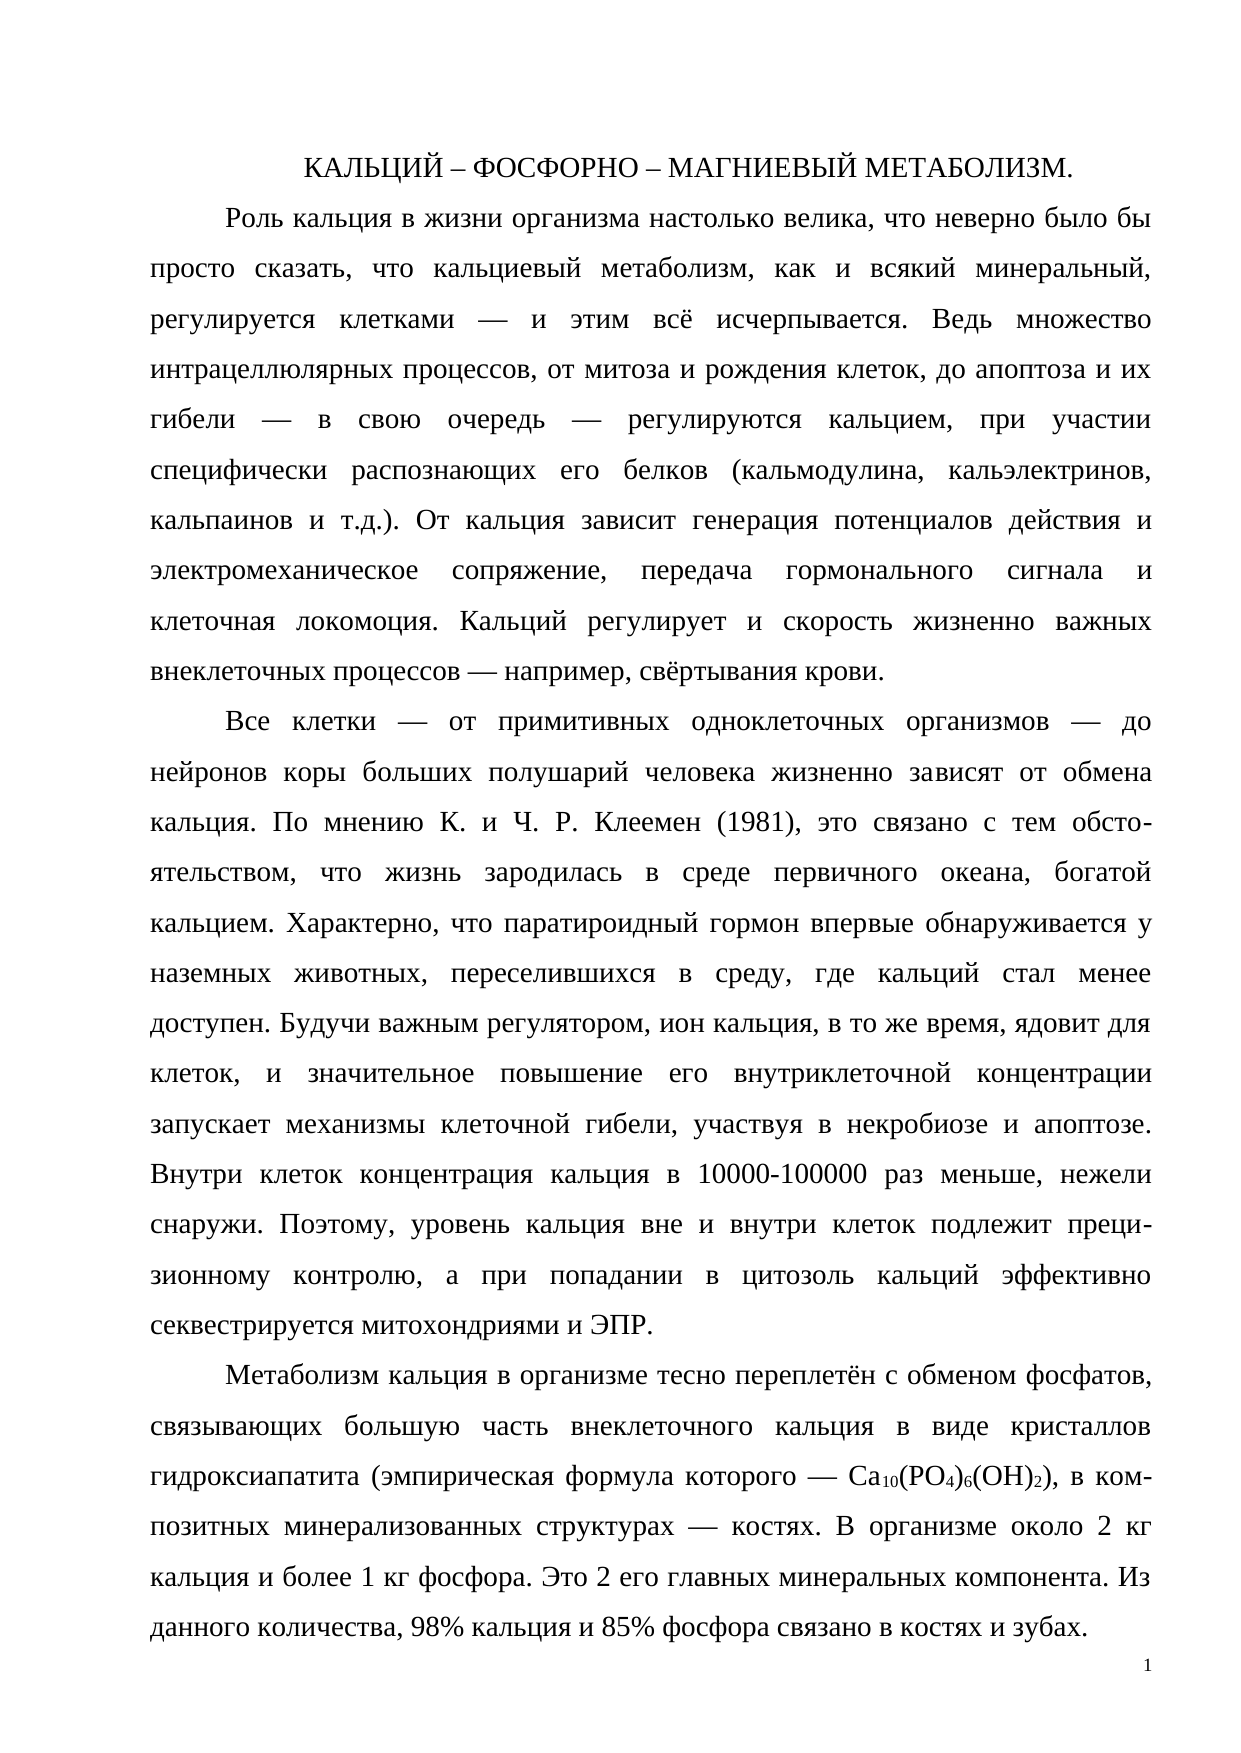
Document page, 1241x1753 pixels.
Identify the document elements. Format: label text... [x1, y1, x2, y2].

text КАЛЬЦИЙ – ФОСФОРНО – МАГНИЕВЫЙ МЕТАБОЛИЗМ. [150, 150, 1152, 183]
text Метаболизм кальция в организме тесно переплетён с обменом фосфатов, связывающих большую часть внеклеточного кальция в виде кристаллов гидроксиапатита (эмпирическая формула которого — Са10(РО4)6(ОН)2), в композитных минерализованных структурах — костях. В организме около 2 кг кальция и более 1 кг фосфора. Это 2 его главных минеральных компонента. Из данного количества, 98% кальция и 85% фосфора связано в костях и зубах. [150, 1357, 1152, 1643]
text Все клетки — от примитивных одноклеточных организмов — до нейронов коры больших полушарий человека жизненно зависят от обмена кальция. По мнению К. и Ч. Р. Клеемен (1981), это связано с тем обстоятельством, что жизнь зародилась в среде первичного океана, богатой кальцием. Характерно, что паратироидный гормон впервые обнаруживается у наземных животных, переселившихся в среду, где кальций стал менее доступен. Будучи важным регулятором, ион кальция, в то же время, ядовит для клеток, и значительное повышение его внутриклеточной концентрации запускает механизмы клеточной гибели, участвуя в некробиозе и апоптозе. Внутри клеток концентрация кальция в 10000-100000 раз меньше, нежели снаружи. Поэтому, уровень кальция вне и внутри клеток подлежит прецизионному контролю, а при попадании в цитозоль кальций эффективно секвестрируется митохондриями и ЭПР. [150, 703, 1152, 1341]
text Роль кальция в жизни организма настолько велика, что неверно было бы просто сказать, что кальциевый метаболизм, как и всякий минеральный, регулируется клетками — и этим всё исчерпывается. Ведь множество интрацеллюлярных процессов, от митоза и рождения клеток, до апоптоза и их гибели — в свою очередь — регулируются кальцием, при участии специфически распознающих его белков (кальмодулина, кальэлектринов, кальпаинов и т.д.). От кальция зависит генерация потенциалов действия и электромеханическое сопряжение, передача гормонального сигнала и клеточная локомоция. Кальций регулирует и скорость жизненно важных внеклеточных процессов — например, свёртывания крови. [150, 200, 1152, 687]
